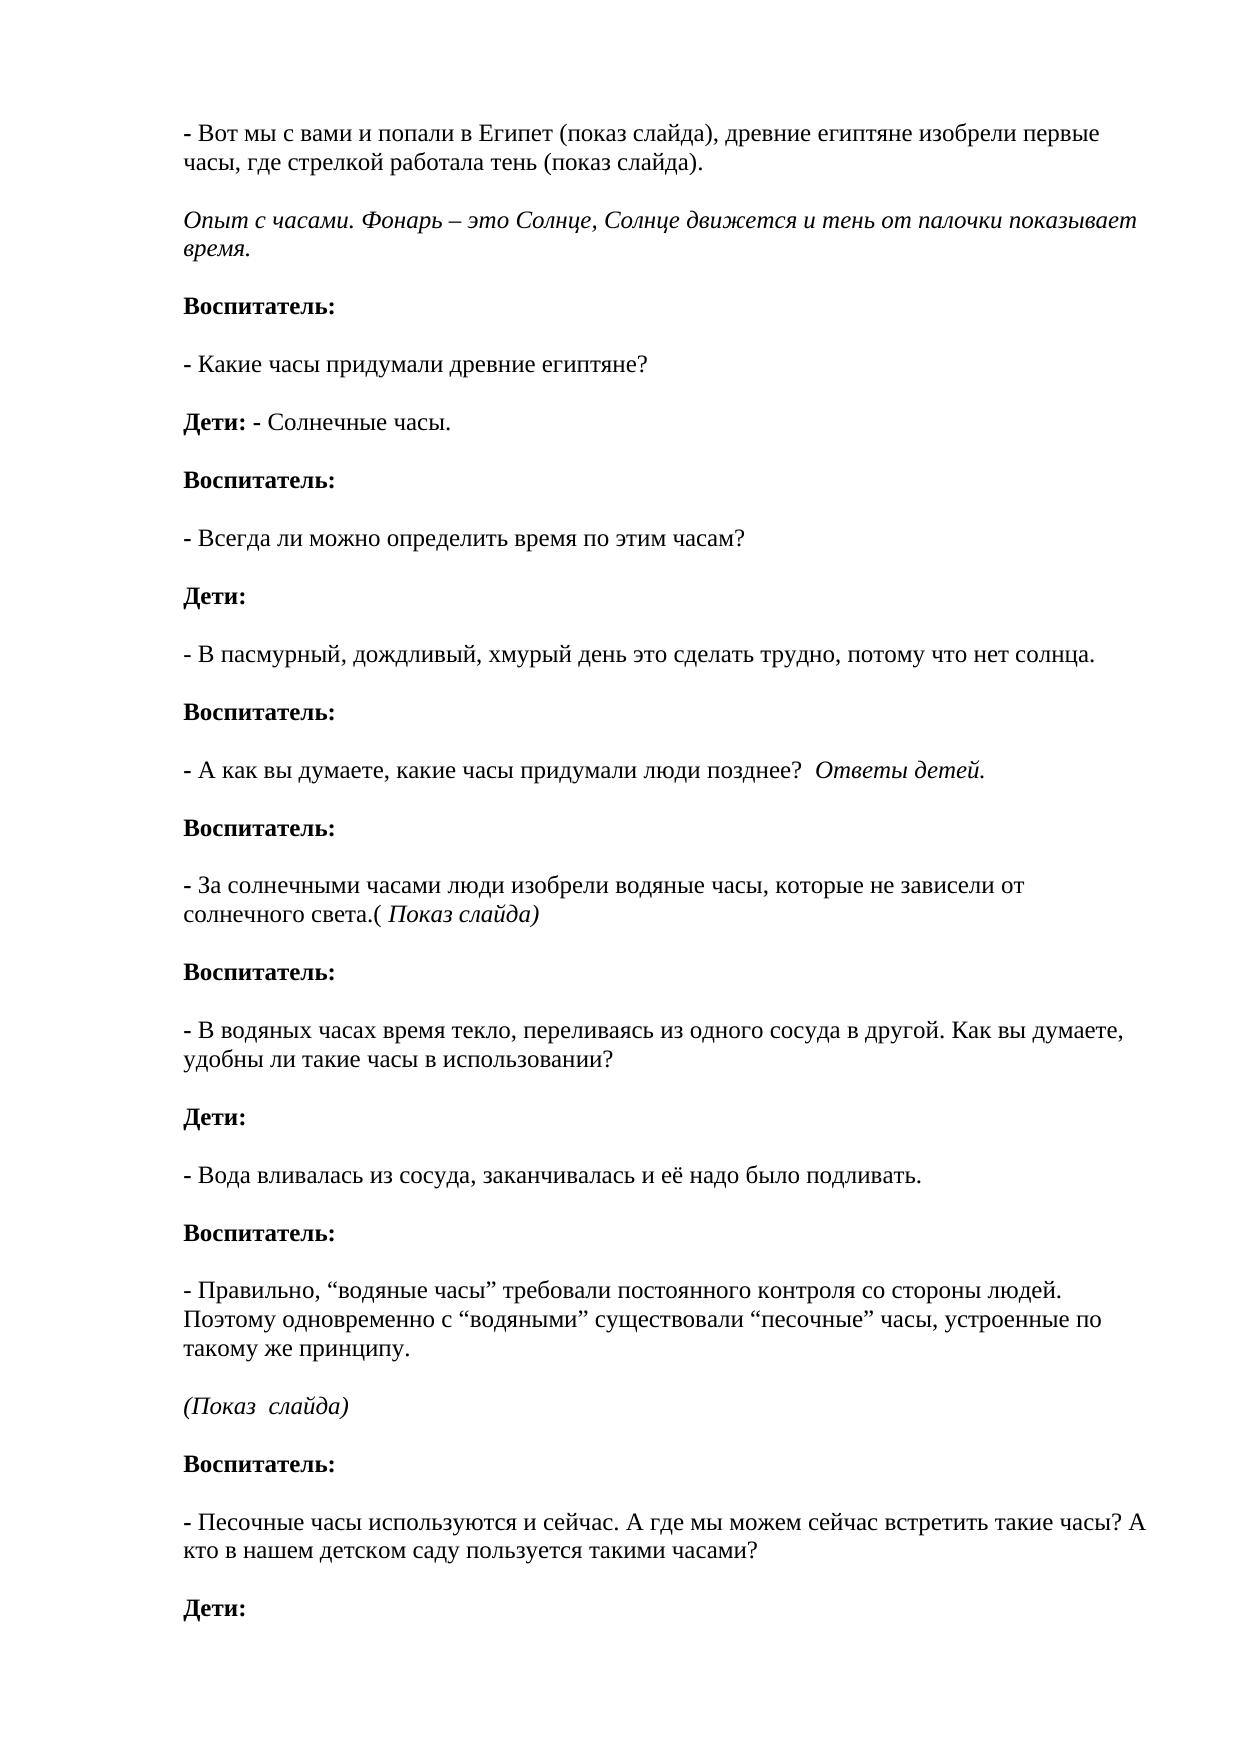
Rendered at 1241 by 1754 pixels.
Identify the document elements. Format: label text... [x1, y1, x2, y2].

text Воспитатель: [183, 957, 1152, 986]
text Воспитатель: [183, 697, 1152, 726]
text - Песочные часы используются и сейчас. А где мы можем сейчас встретить такие часы? А кто в нашем детском саду пользуется такими часами? [183, 1507, 1152, 1564]
text Воспитатель: [183, 1218, 1152, 1246]
text - Всегда ли можно определить время по этим часам? [183, 523, 1152, 552]
text Воспитатель: [183, 291, 1152, 320]
text - Правильно, “водяные часы” требовали постоянного контроля со стороны людей. Поэтому одновременно с “водяными” существовали “песочные” часы, устроенные по такому же принципу. [183, 1276, 1152, 1362]
text Дети: [183, 1593, 1152, 1622]
text Воспитатель: [183, 1449, 1152, 1478]
text - В пасмурный, дождливый, хмурый день это сделать трудно, потому что нет солнца. [183, 639, 1152, 668]
text (Показ слайда) [183, 1391, 1152, 1420]
text Опыт с часами. Фонарь – это Солнце, Солнце движется и тень от палочки показывает время. [183, 205, 1152, 262]
text - Вода вливалась из сосуда, заканчивалась и её надо было подливать. [183, 1160, 1152, 1188]
text - А как вы думаете, какие часы придумали люди позднее? Ответы детей. [183, 755, 1152, 783]
text - Вот мы с вами и попали в Египет (показ слайда), древние египтяне изобрели первые часы, где стрелкой работала тень (показ слайда). [183, 118, 1152, 176]
text Воспитатель: [183, 813, 1152, 841]
text Дети: - Солнечные часы. [183, 407, 1152, 436]
text - Какие часы придумали древние египтяне? [183, 349, 1152, 378]
text - За солнечными часами люди изобрели водяные часы, которые не зависели от солнечного света.( Показ слайда) [183, 871, 1152, 928]
text Воспитатель: [183, 465, 1152, 494]
text - В водяных часах время текло, переливаясь из одного сосуда в другой. Как вы думаете, удобны ли такие часы в использовании? [183, 1015, 1152, 1073]
text Дети: [183, 581, 1152, 610]
text Дети: [183, 1102, 1152, 1131]
